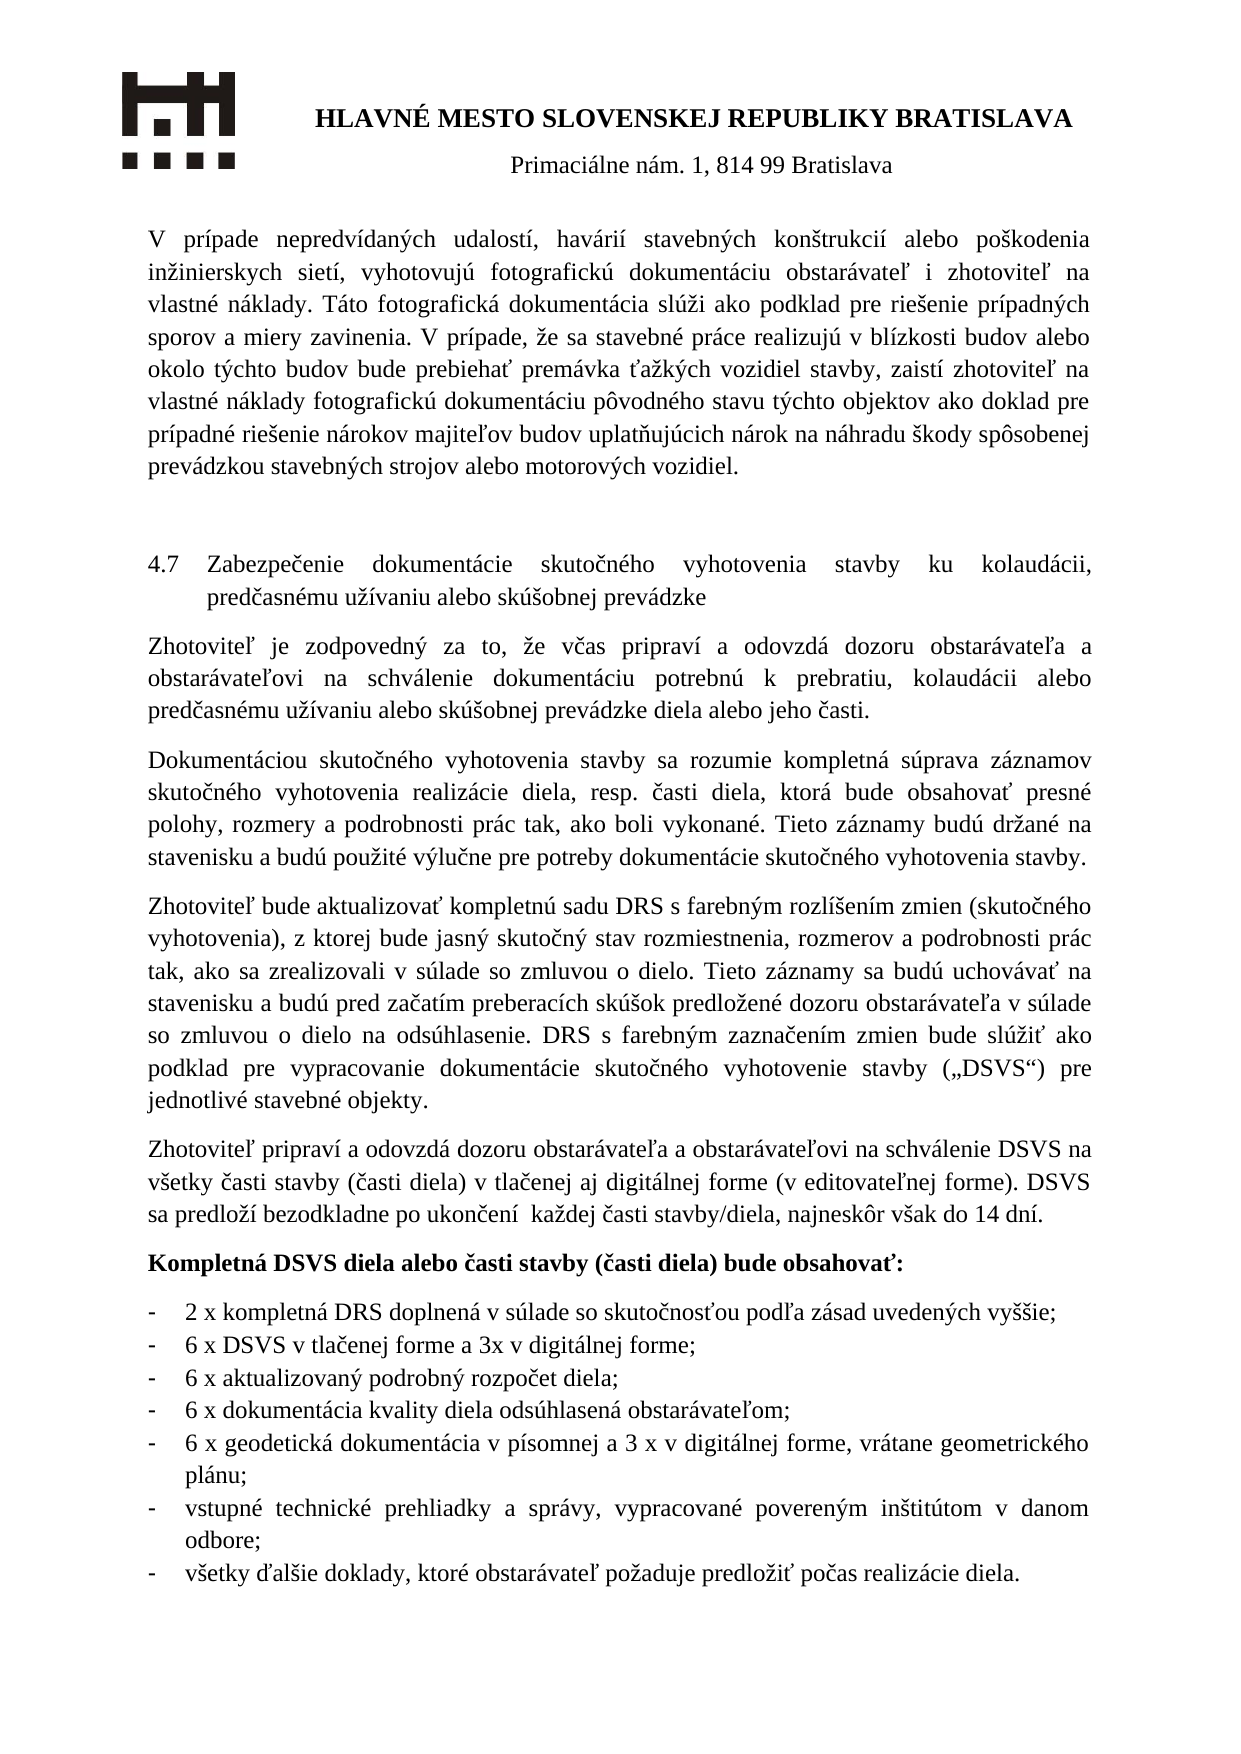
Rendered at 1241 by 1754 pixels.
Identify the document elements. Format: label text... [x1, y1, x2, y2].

list 6 x geodetická dokumentácia v písomnej a 3 x v digitálnej forme, vrátane geometrického plánu; [148, 1428, 1090, 1489]
list 6 x dokumentácia kvality diela odsúhlasená obstarávateľom; [148, 1395, 1090, 1424]
text Dokumentáciou skutočného vyhotovenia stavby sa rozumie kompletná súprava záznamov skutočného vyhotovenia realizácie diela, resp. časti diela, ktorá bude obsahovať presné polohy, rozmery a podrobnosti prác tak, ako boli vykonané. Tieto záznamy budú držané na stavenisku a budú použité výlučne pre potreby dokumentácie skutočného vyhotovenia stavby. [148, 745, 1093, 871]
text Kompletná DSVS diela alebo časti stavby (časti diela) bude obsahovať: [148, 1248, 1093, 1277]
text Zhotoviteľ je zodpovedný za to, že včas pripraví a odovzdá dozoru obstarávateľa a obstarávateľovi na schválenie dokumentáciu potrebnú k prebratiu, kolaudácii alebo predčasnému užívaniu alebo skúšobnej prevádzke diela alebo jeho časti. [148, 631, 1093, 724]
list 6 x DSVS v tlačenej forme a 3x v digitálnej forme; [148, 1330, 1090, 1359]
text Zhotoviteľ pripraví a odovzdá dozoru obstarávateľa a obstarávateľovi na schválenie DSVS na všetky časti stavby (časti diela) v tlačenej aj digitálnej forme (v editovateľnej forme). DSVS sa predloží bezodkladne po ukončení každej časti stavby/diela, najneskôr však do 14 dní. [148, 1134, 1093, 1228]
list vstupné technické prehliadky a správy, vypracované povereným inštitútom v danom odbore; [148, 1493, 1090, 1554]
list všetky ďalšie doklady, ktoré obstarávateľ požaduje predložiť počas realizácie diela. [148, 1557, 1090, 1586]
list 2 x kompletná DRS doplnená v súlade so skutočnosťou podľa zásad uvedených vyššie; [148, 1297, 1090, 1326]
text Zhotoviteľ bude aktualizovať kompletnú sadu DRS s farebným rozlíšením zmien (skutočného vyhotovenia), z ktorej bude jasný skutočný stav rozmiestnenia, rozmerov a podrobnosti prác tak, ako sa zrealizovali v súlade so zmluvou o dielo. Tieto záznamy sa budú uchovávať na stavenisku a budú pred začatím preberacích skúšok predložené dozoru obstarávateľa v súlade so zmluvou o dielo na odsúhlasenie. DRS s farebným zaznačením zmien bude slúžiť ako podklad pre vypracovanie dokumentácie skutočného vyhotovenie stavby („DSVS“) pre jednotlivé stavebné objekty. [148, 891, 1093, 1114]
subtitle Zabezpečenie dokumentácie skutočného vyhotovenia stavby ku kolaudácii, predčasnému užívaniu alebo skúšobnej prevádzke [148, 549, 1093, 611]
picture [122, 72, 235, 169]
text V prípade nepredvídaných udalostí, havárií stavebných konštrukcií alebo poškodenia inžinierskych sietí, vyhotovujú fotografickú dokumentáciu obstarávateľ i zhotoviteľ na vlastné náklady. Táto fotografická dokumentácia slúži ako podklad pre riešenie prípadných sporov a miery zavinenia. V prípade, že sa stavebné práce realizujú v blízkosti budov alebo okolo týchto budov bude prebiehať premávka ťažkých vozidiel stavby, zaistí zhotoviteľ na vlastné náklady fotografickú dokumentáciu pôvodného stavu týchto objektov ako doklad pre prípadné riešenie nárokov majiteľov budov uplatňujúcich nárok na náhradu škody spôsobenej prevádzkou stavebných strojov alebo motorových vozidiel. [148, 224, 1091, 480]
list 6 x aktualizovaný podrobný rozpočet diela; [148, 1362, 1090, 1391]
